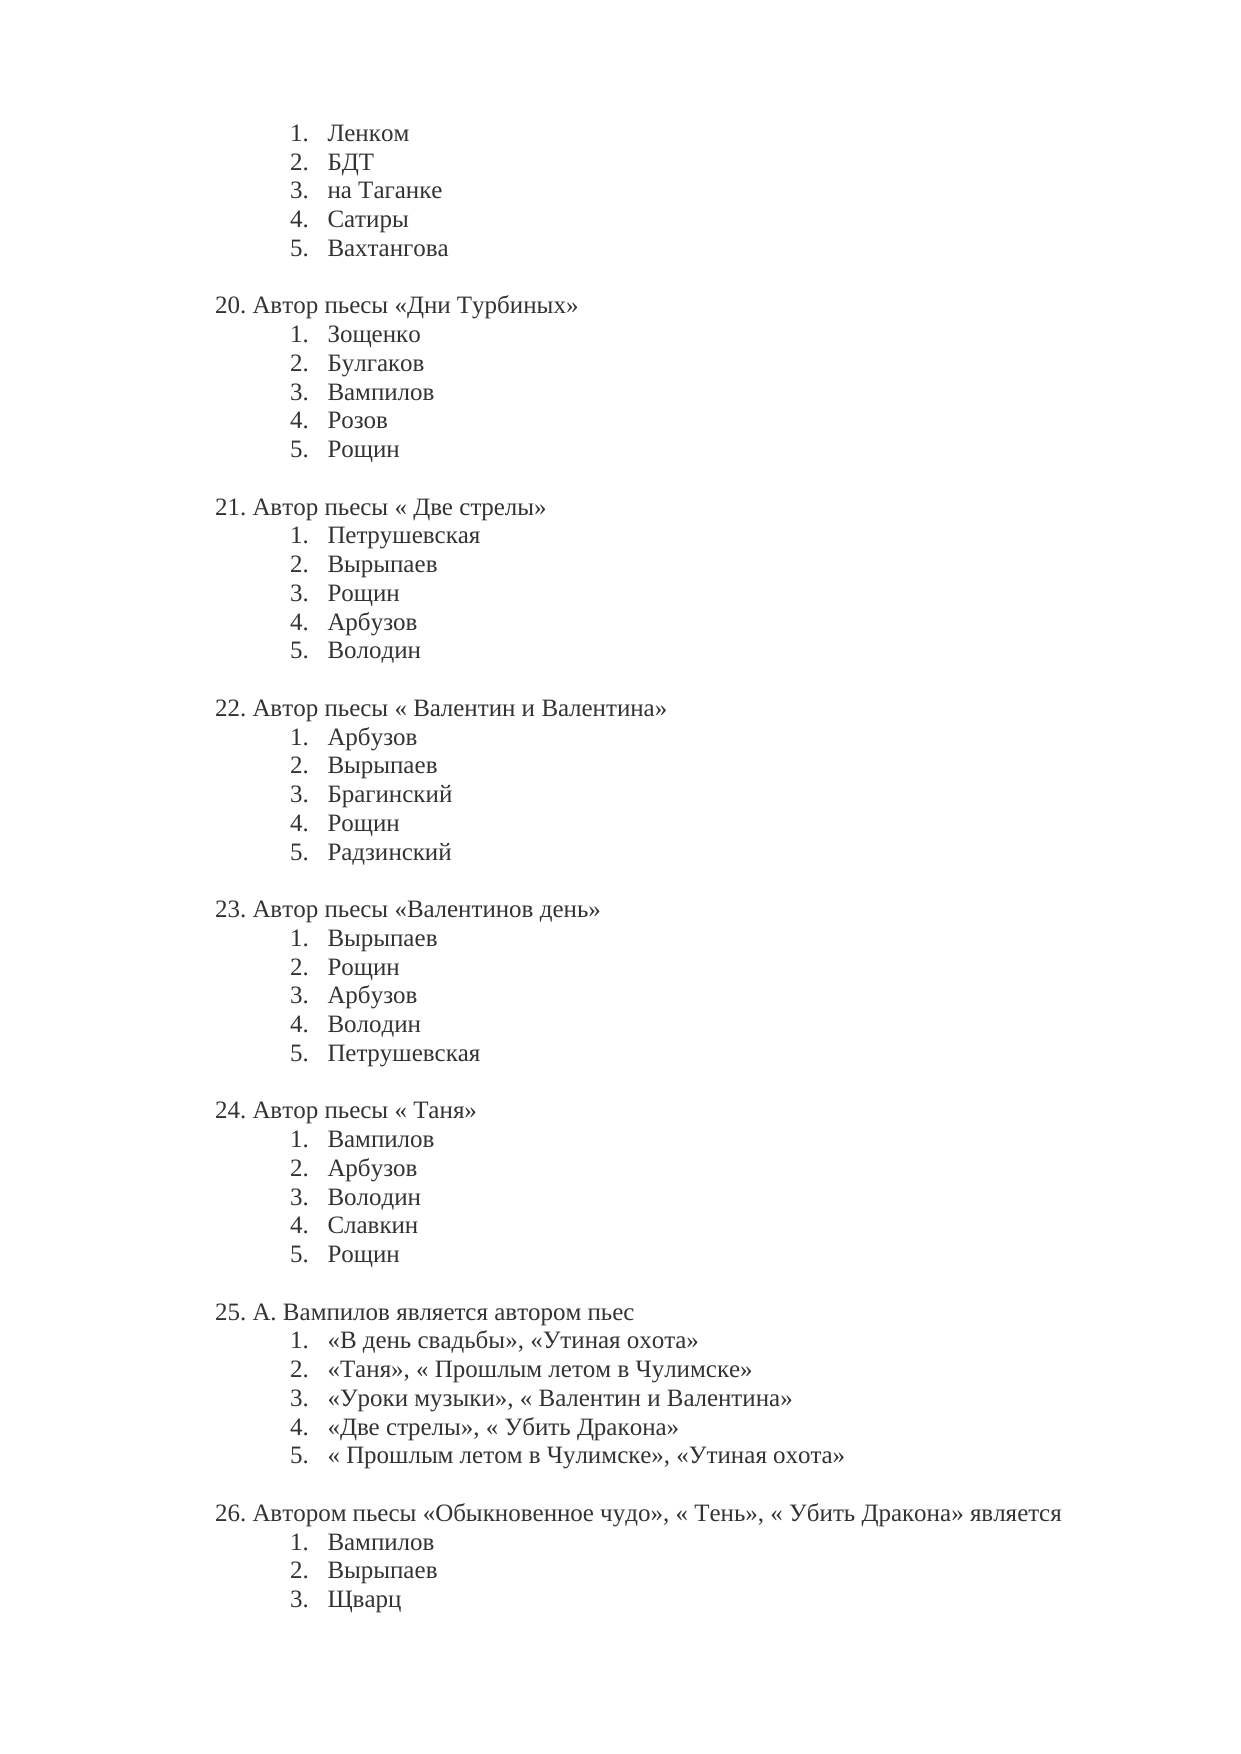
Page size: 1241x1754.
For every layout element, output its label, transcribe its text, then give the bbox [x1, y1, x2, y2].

list Вампилов [290, 1124, 1152, 1153]
list Булгаков [290, 348, 1152, 377]
list Зощенко [290, 319, 1152, 348]
list Арбузов [290, 1153, 1152, 1182]
list А. Вампилов является автором пьес [215, 1297, 1152, 1326]
list Вампилов [290, 377, 1152, 406]
list «Две стрелы», « Убить Дракона» [290, 1412, 1152, 1441]
list Славкин [290, 1211, 1152, 1239]
list Рощин [290, 434, 1152, 463]
list « Прошлым летом в Чулимске», «Утиная охота» [290, 1441, 1152, 1469]
list «В день свадьбы», «Утиная охота» [290, 1326, 1152, 1354]
list Володин [290, 636, 1152, 664]
list БДТ [290, 147, 1152, 176]
list Вырыпаев [290, 1556, 1152, 1584]
list Вырыпаев [290, 751, 1152, 779]
list Автор пьесы « Таня» [215, 1096, 1152, 1124]
list Автор пьесы « Валентин и Валентина» [215, 693, 1152, 722]
list Володин [290, 1182, 1152, 1211]
list Автором пьесы «Обыкновенное чудо», « Тень», « Убить Дракона» является [215, 1498, 1152, 1527]
list Автор пьесы «Валентинов день» [215, 894, 1152, 923]
list Рощин [290, 952, 1152, 981]
list Вырыпаев [290, 923, 1152, 952]
list Рощин [290, 1239, 1152, 1268]
list Радзинский [290, 837, 1152, 866]
list Автор пьесы «Дни Турбиных» [215, 291, 1152, 319]
list Розов [290, 406, 1152, 434]
list Ленком [290, 118, 1152, 147]
list «Уроки музыки», « Валентин и Валентина» [290, 1383, 1152, 1412]
list Петрушевская [290, 521, 1152, 549]
list Арбузов [290, 981, 1152, 1009]
list Вырыпаев [290, 549, 1152, 578]
list Петрушевская [290, 1038, 1152, 1067]
list Рощин [290, 578, 1152, 607]
list Автор пьесы « Две стрелы» [215, 492, 1152, 521]
list Арбузов [290, 722, 1152, 751]
list Щварц [290, 1584, 1152, 1613]
list Брагинский [290, 779, 1152, 808]
list на Таганке [290, 176, 1152, 204]
list Володин [290, 1009, 1152, 1038]
list «Таня», « Прошлым летом в Чулимске» [290, 1354, 1152, 1383]
list Рощин [290, 808, 1152, 837]
list Вампилов [290, 1527, 1152, 1556]
list Арбузов [290, 607, 1152, 636]
list Сатиры [290, 204, 1152, 233]
list Вахтангова [290, 233, 1152, 262]
